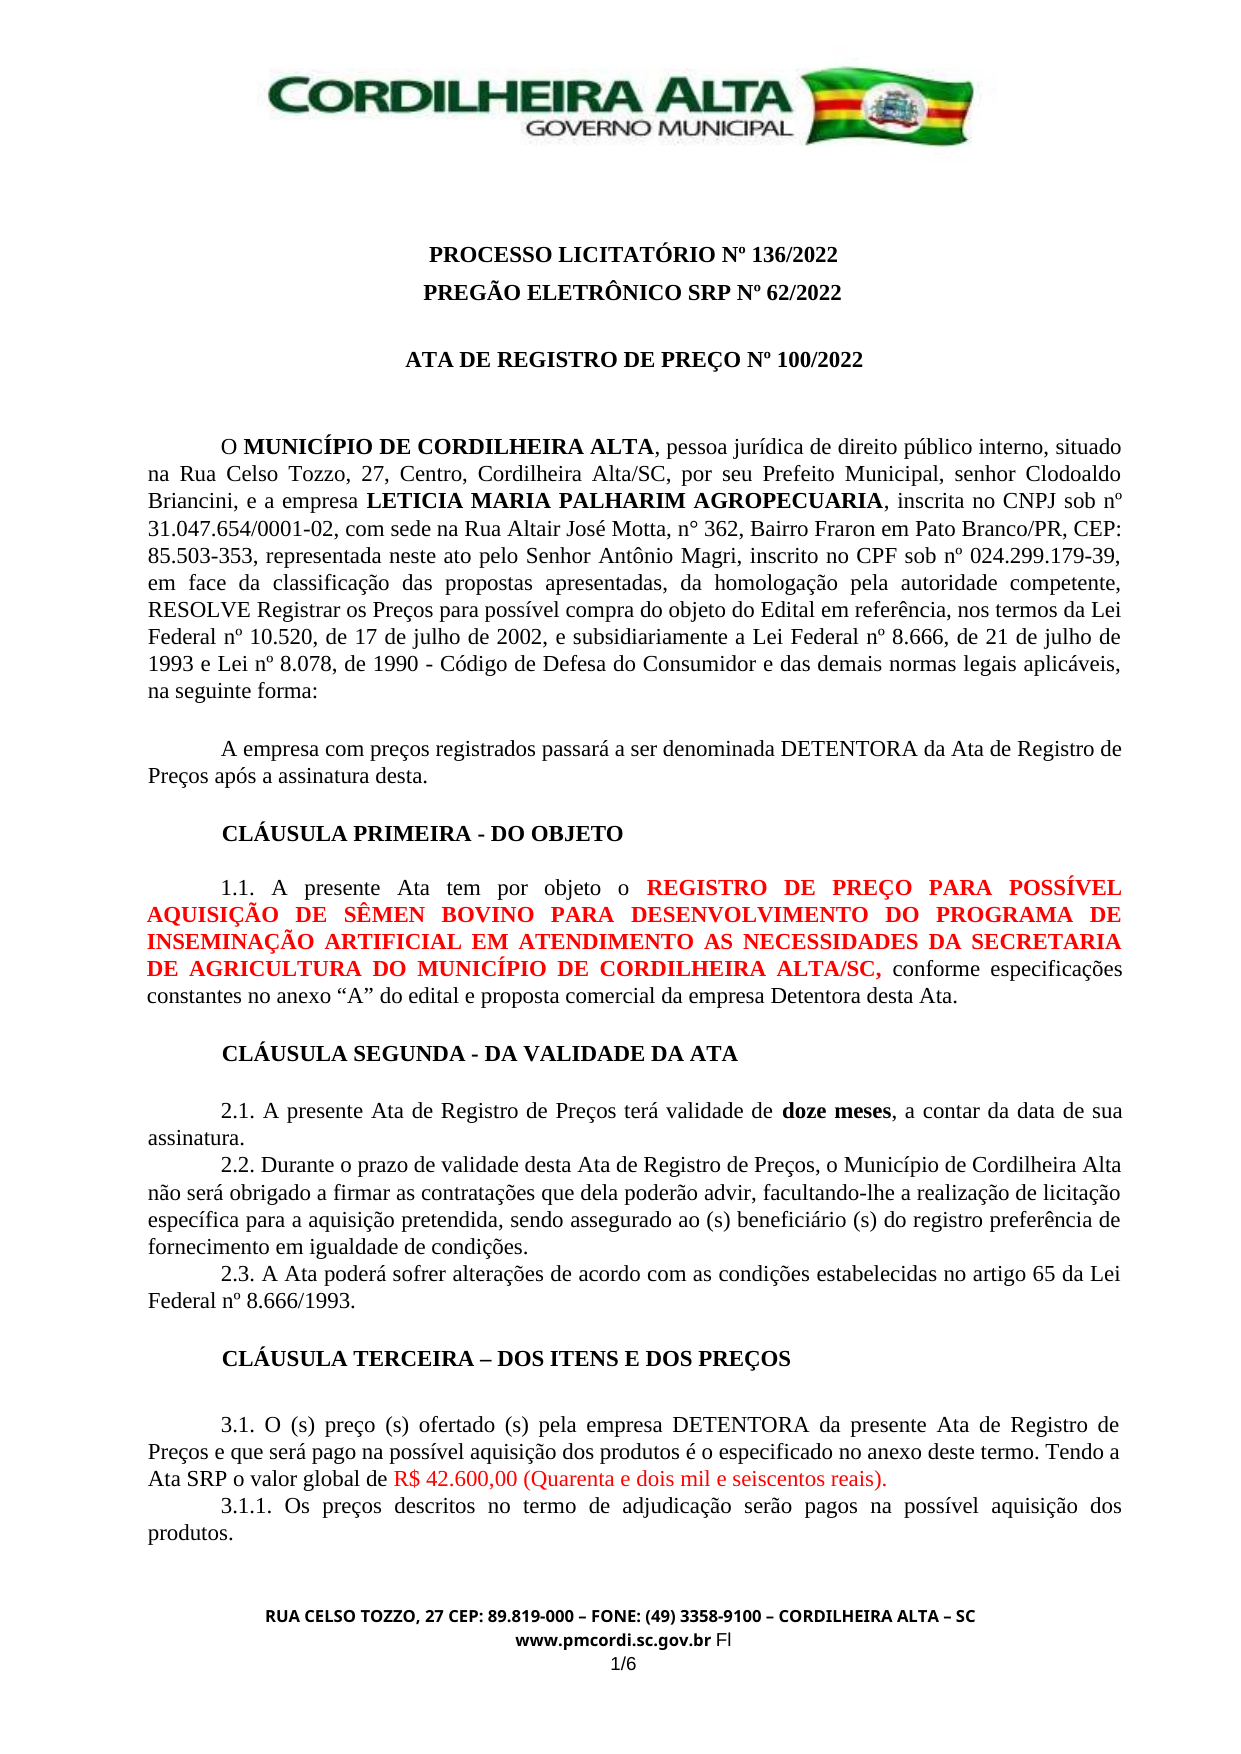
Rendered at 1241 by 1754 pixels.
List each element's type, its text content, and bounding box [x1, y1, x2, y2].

subtitle CLÁUSULA TERCEIRA – DOS ITENS E DOS PREÇOS [222, 1345, 1114, 1371]
text 2.2. Durante o prazo de validade desta Ata de Registro de Preços, o Município de Cordilheira Alta não será obrigado a firmar as contratações que dela poderão advir, facultando-lhe a realização de licitação específica para a aquisição pretendida, sendo assegurado ao (s) beneficiário (s) do registro preferência de fornecimento em igualdade de condições. [148, 1152, 1123, 1259]
picture [245, 43, 997, 171]
text 3.1. O (s) preço (s) ofertado (s) pela empresa DETENTORA da presente Ata de Registro de Preços e que será pago na possível aquisição dos produtos é o especificado no anexo deste termo. Tendo a Ata SRP o valor global de R$ 42.600,00 (Quarenta e dois mil e seiscentos reais). [148, 1411, 1122, 1491]
subtitle CLÁUSULA PRIMEIRA - DO OBJETO [222, 820, 1114, 846]
list 1.1. A presente Ata tem por objeto o REGISTRO DE PREÇO PARA POSSÍVEL AQUISIÇÃO DE SÊMEN BOVINO PARA DESENVOLVIMENTO DO PROGRAMA DE INSEMINAÇÃO ARTIFICIAL EM ATENDIMENTO AS NECESSIDADES DA SECRETARIA DE AGRICULTURA DO MUNICÍPIO DE CORDILHEIRA ALTA/SC, conforme especificações constantes no anexo “A” do edital e proposta comercial da empresa Detentora desta Ata. [147, 874, 1123, 1009]
text 2.1. A presente Ata de Registro de Preços terá validade de doze meses, a contar da data de sua assinatura. [148, 1097, 1123, 1151]
subtitle CLÁUSULA SEGUNDA - DA VALIDADE DA ATA [222, 1040, 1114, 1067]
text 3.1.1. Os preços descritos no termo de adjudicação serão pagos na possível aquisição dos produtos. [148, 1492, 1123, 1546]
text 2.3. A Ata poderá sofrer alterações de acordo com as condições estabelecidas no artigo 65 da Lei Federal nº 8.666/1993. [148, 1260, 1123, 1313]
text PREGÃO ELETRÔNICO SRP Nº 62/2022 [146, 279, 1119, 306]
text PROCESSO LICITATÓRIO Nº 136/2022 [146, 241, 1121, 267]
text A empresa com preços registrados passará a ser denominada DETENTORA da Ata de Registro de Preços após a assinatura desta. [148, 735, 1123, 788]
text ATA DE REGISTRO DE PREÇO Nº 100/2022 [146, 347, 1123, 373]
text O MUNICÍPIO DE CORDILHEIRA ALTA, pessoa jurídica de direito público interno, situado na Rua Celso Tozzo, 27, Centro, Cordilheira Alta/SC, por seu Prefeito Municipal, senhor Clodoaldo Briancini, e a empresa LETICIA MARIA PALHARIM AGROPECUARIA, inscrita no CNPJ sob nº 31.047.654/0001-02, com sede na Rua Altair José Motta, n° 362, Bairro Fraron em Pato Branco/PR, CEP: 85.503-353, representada neste ato pelo Senhor Antônio Magri, inscrito no CPF sob nº 024.299.179-39, em face da classificação das propostas apresentadas, da homologação pela autoridade competente, RESOLVE Registrar os Preços para possível compra do objeto do Edital em referência, nos termos da Lei Federal nº 10.520, de 17 de julho de 2002, e subsidiariamente a Lei Federal nº 8.666, de 21 de julho de 1993 e Lei nº 8.078, de 1990 - Código de Defesa do Consumidor e das demais normas legais aplicáveis, na seguinte forma: [148, 433, 1123, 703]
